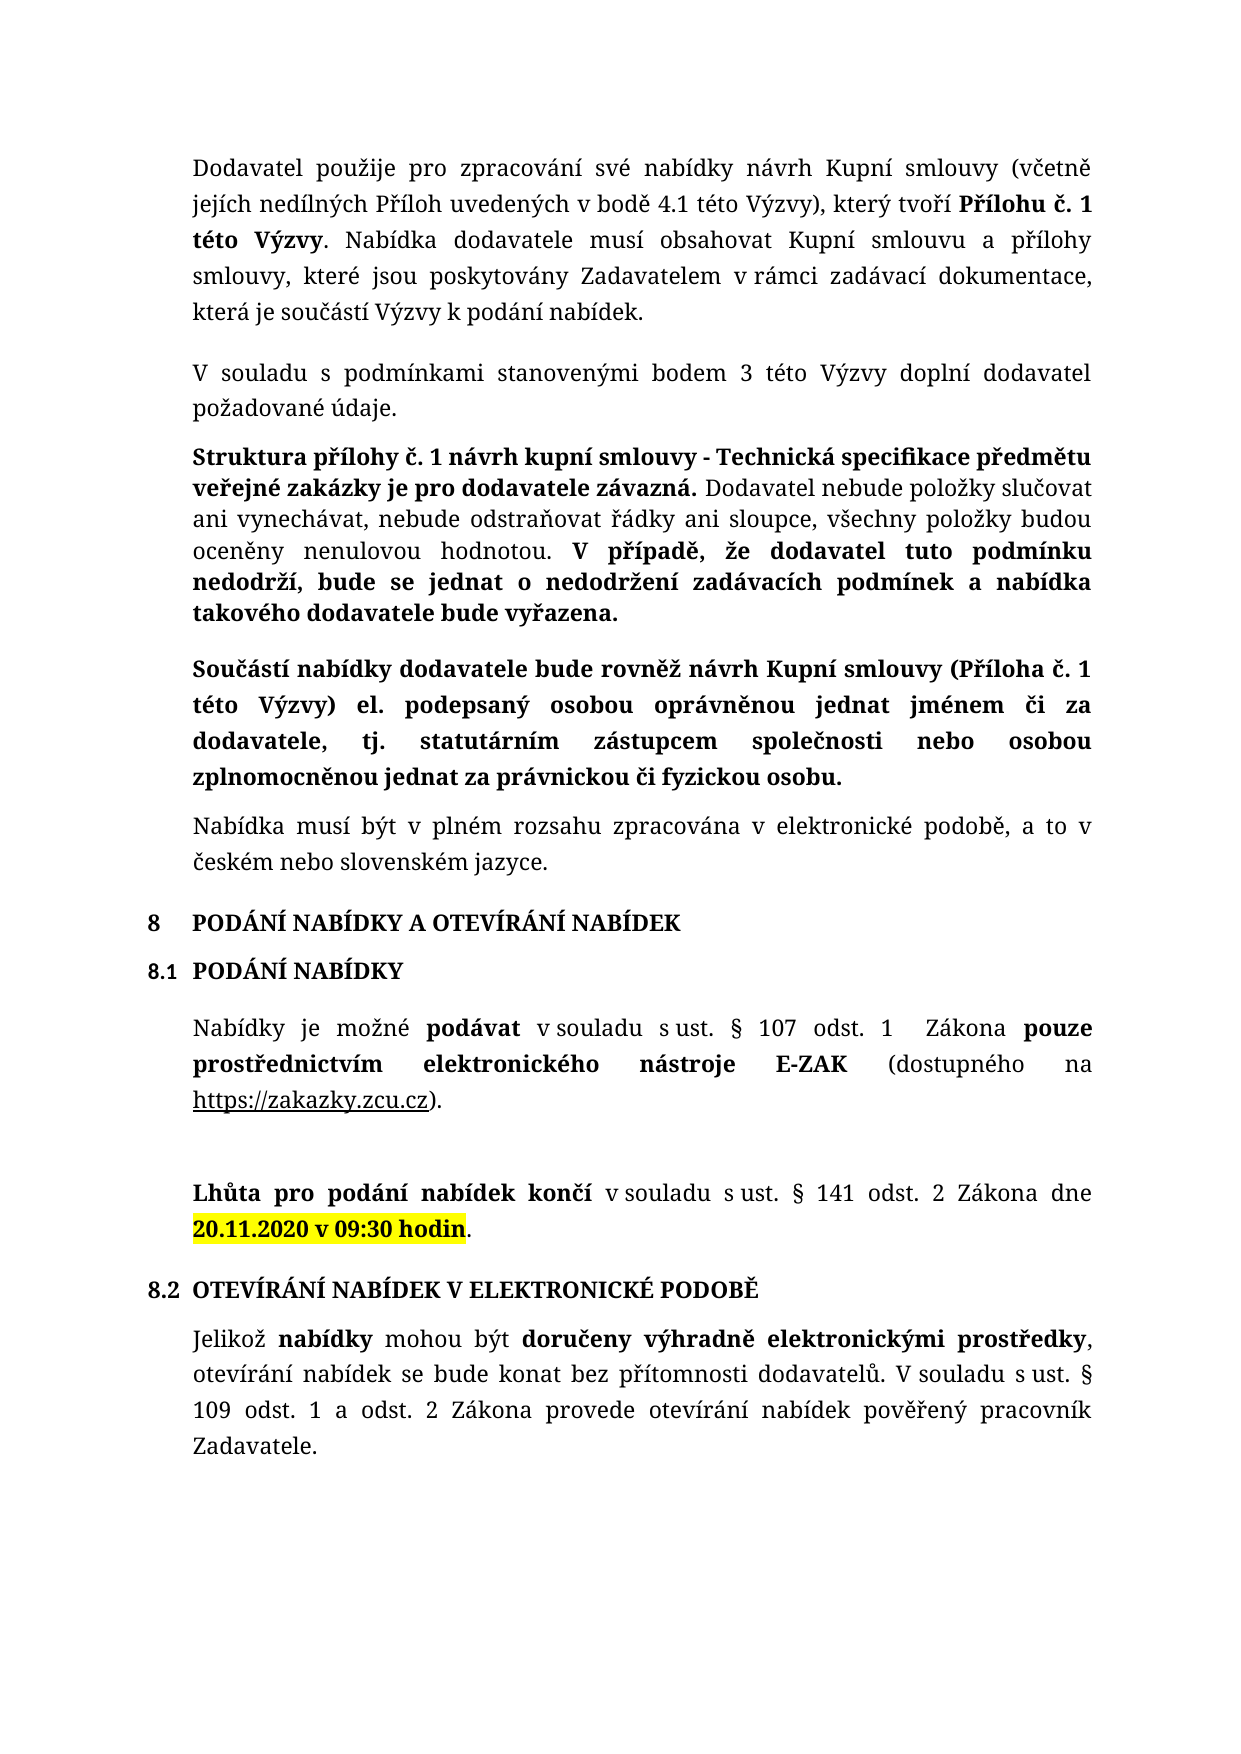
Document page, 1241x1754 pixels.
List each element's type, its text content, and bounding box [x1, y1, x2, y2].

text 8.1 PODÁNÍ NABÍDKY [148, 955, 1093, 986]
text Jelikož nabídky mohou být doručeny výhradně elektronickými prostředky, otevírání nabídek se bude konat bez přítomnosti dodavatelů. V souladu s ust. § 109 odst. 1 a odst. 2 Zákona provede otevírání nabídek pověřený pracovník Zadavatele. [193, 1322, 1093, 1462]
text Lhůta pro podání nabídek končí v souladu s ust. § 141 odst. 2 Zákona dne 20.11.2020 v 09:30 hodin. [193, 1177, 1093, 1244]
text Nabídka musí být v plném rozsahu zpracována v elektronické podobě, a to v českém nebo slovenském jazyce. [193, 809, 1093, 877]
text Dodavatel použije pro zpracování své nabídky návrh Kupní smlouvy (včetně jejích nedílných Příloh uvedených v bodě 4.1 této Výzvy), který tvoří Přílohu č. 1 této Výzvy. Nabídka dodavatele musí obsahovat Kupní smlouvu a přílohy smlouvy, které jsou poskytovány Zadavatelem v rámci zadávací dokumentace, která je součástí Výzvy k podání nabídek. [192, 152, 1093, 327]
subtitle 8 PODÁNÍ NABÍDKY A OTEVÍRÁNÍ NABÍDEK [147, 906, 1093, 938]
text Struktura přílohy č. 1 návrh kupní smlouvy - Technická specifikace předmětu veřejné zakázky je pro dodavatele závazná. Dodavatel nebude položky slučovat ani vynechávat, nebude odstraňovat řádky ani sloupce, všechny položky budou oceněny nenulovou hodnotou. V případě, že dodavatel tuto podmínku nedodrží, bude se jednat o nedodržení zadávacích podmínek a nabídka takového dodavatele bude vyřazena. [192, 441, 1093, 628]
text Nabídky je možné podávat v souladu s ust. § 107 odst. 1 Zákona pouze prostřednictvím elektronického nástroje E-ZAK (dostupného na https://zakazky.zcu.cz). [193, 1012, 1093, 1115]
text Součástí nabídky dodavatele bude rovněž návrh Kupní smlouvy (Příloha č. 1 této Výzvy) el. podepsaný osobou oprávněnou jednat jménem či za dodavatele, tj. statutárním zástupcem společnosti nebo osobou zplnomocněnou jednat za právnickou či fyzickou osobu. [192, 653, 1093, 792]
subtitle 8.2 OTEVÍRÁNÍ NABÍDEK V ELEKTRONICKÉ PODOBĚ [148, 1274, 1093, 1305]
text V souladu s podmínkami stanovenými bodem 3 této Výzvy doplní dodavatel požadované údaje. [192, 356, 1093, 424]
